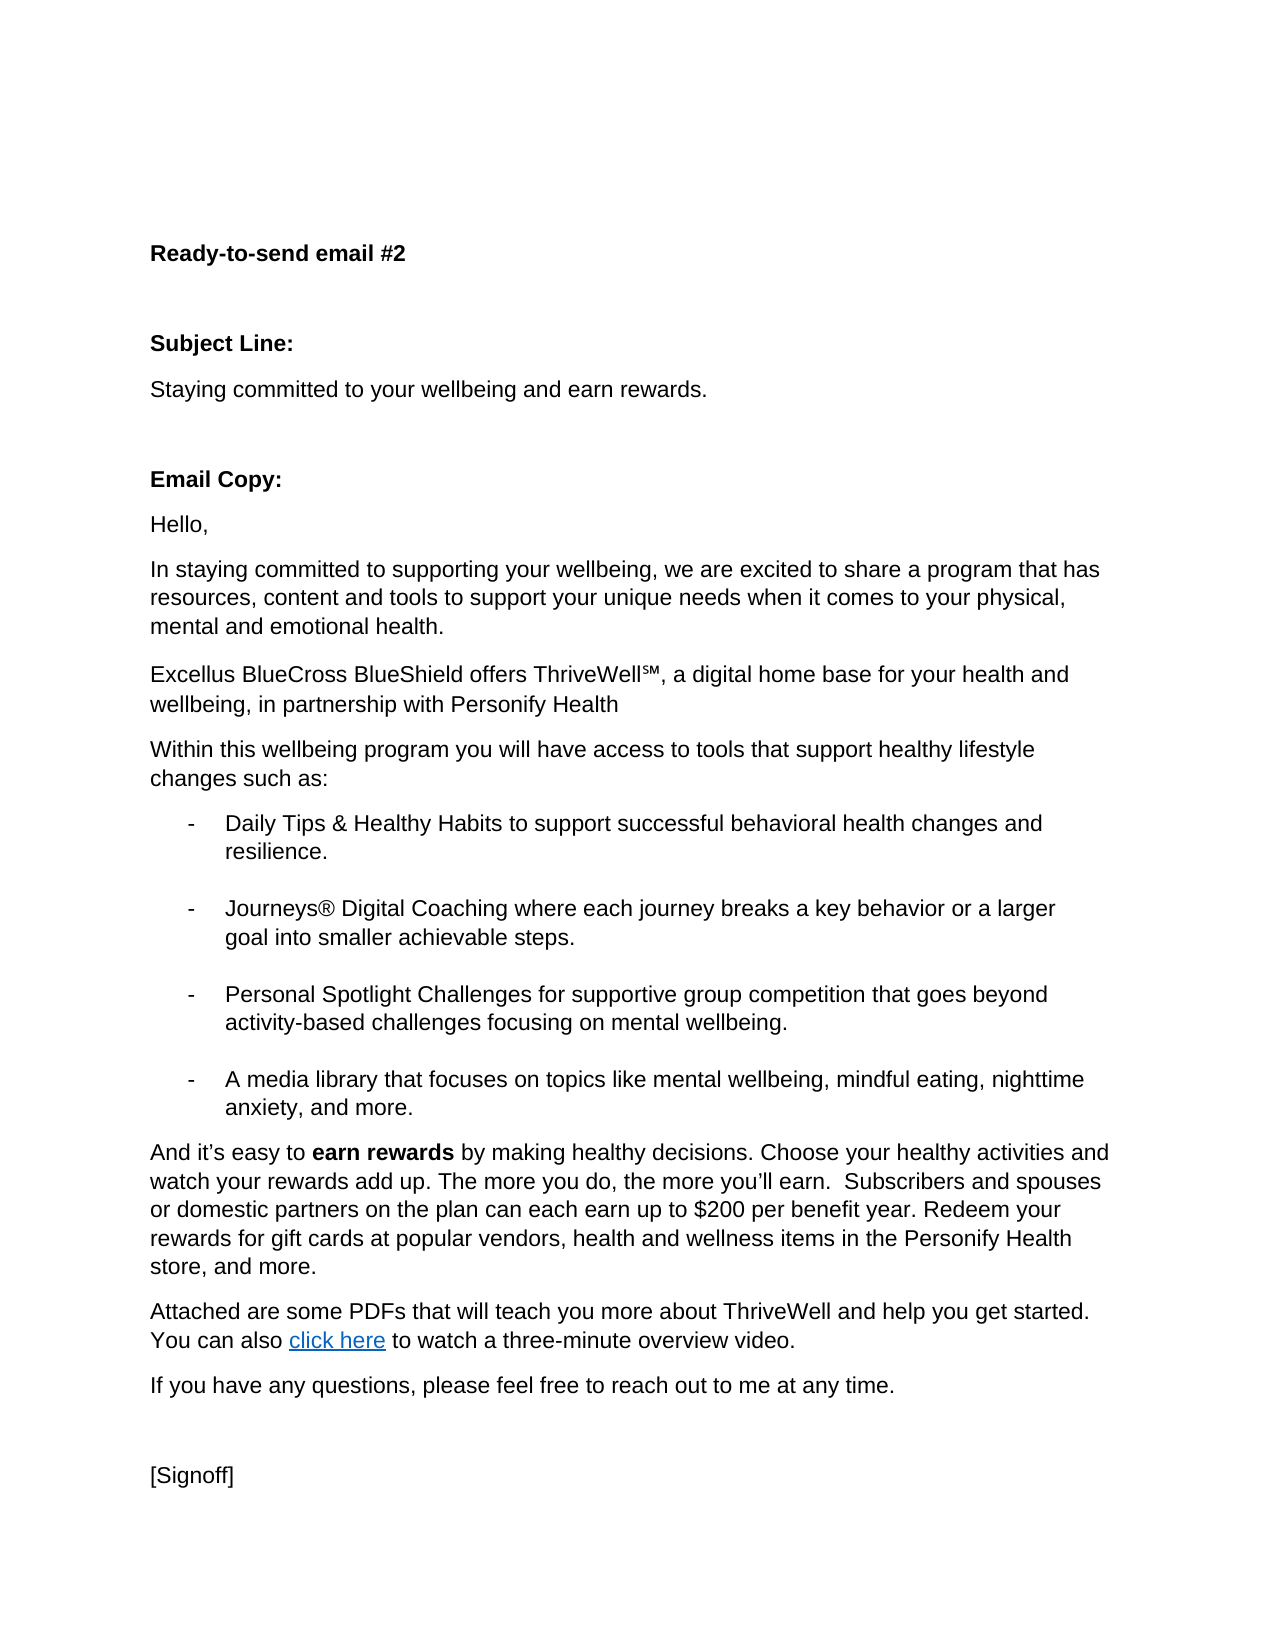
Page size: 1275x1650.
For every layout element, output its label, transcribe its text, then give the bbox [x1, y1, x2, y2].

list A media library that focuses on topics like mental wellbeing, mindful eating, nighttime [187, 1066, 1125, 1092]
text If you have any questions, please feel free to reach out to me at any time. [150, 1372, 1125, 1398]
list Daily Tips & Healthy Habits to support successful behavioral health changes and resilience. [187, 810, 1125, 865]
list anxiety, and more. [225, 1094, 1125, 1121]
list Journeys® Digital Coaching where each journey breaks a key behavior or a larger [187, 895, 1125, 922]
text Hello, [150, 511, 1125, 537]
text Ready-to-send email #2 [150, 240, 1125, 267]
list Personal Spotlight Challenges for supportive group competition that goes beyond activity-based challenges focusing on mental wellbeing. [187, 981, 1125, 1035]
text In staying committed to supporting your wellbeing, we are excited to share a program that has resources, content and tools to support your unique needs when it comes to your physical, mental and emotional health. [150, 556, 1125, 639]
text Subject Line: [150, 330, 1125, 357]
text Staying committed to your wellbeing and earn rewards. [150, 376, 1125, 402]
text Email Copy: [150, 466, 1125, 492]
list goal into smaller achievable steps. [225, 924, 1125, 950]
text Attached are some PDFs that will teach you more about ThriveWell and help you get started. You can also click here to watch a three-minute overview video. [150, 1298, 1125, 1353]
text And it’s easy to earn rewards by making healthy decisions. Choose your healthy activities and watch your rewards add up. The more you do, the more you’ll earn. Subscribers and spouses or domestic partners on the plan can each earn up to $200 per benefit year. Redeem your rewards for gift cards at popular vendors, health and wellness items in the Personify Health store, and more. [150, 1139, 1125, 1279]
text [Signoff] [150, 1462, 1125, 1488]
text Within this wellbeing program you will have access to tools that support healthy lifestyle changes such as: [150, 736, 1125, 791]
text Excellus BlueCross BlueShield offers ThriveWell℠, a digital home base for your health and wellbeing, in partnership with Personify Health [150, 658, 1125, 718]
